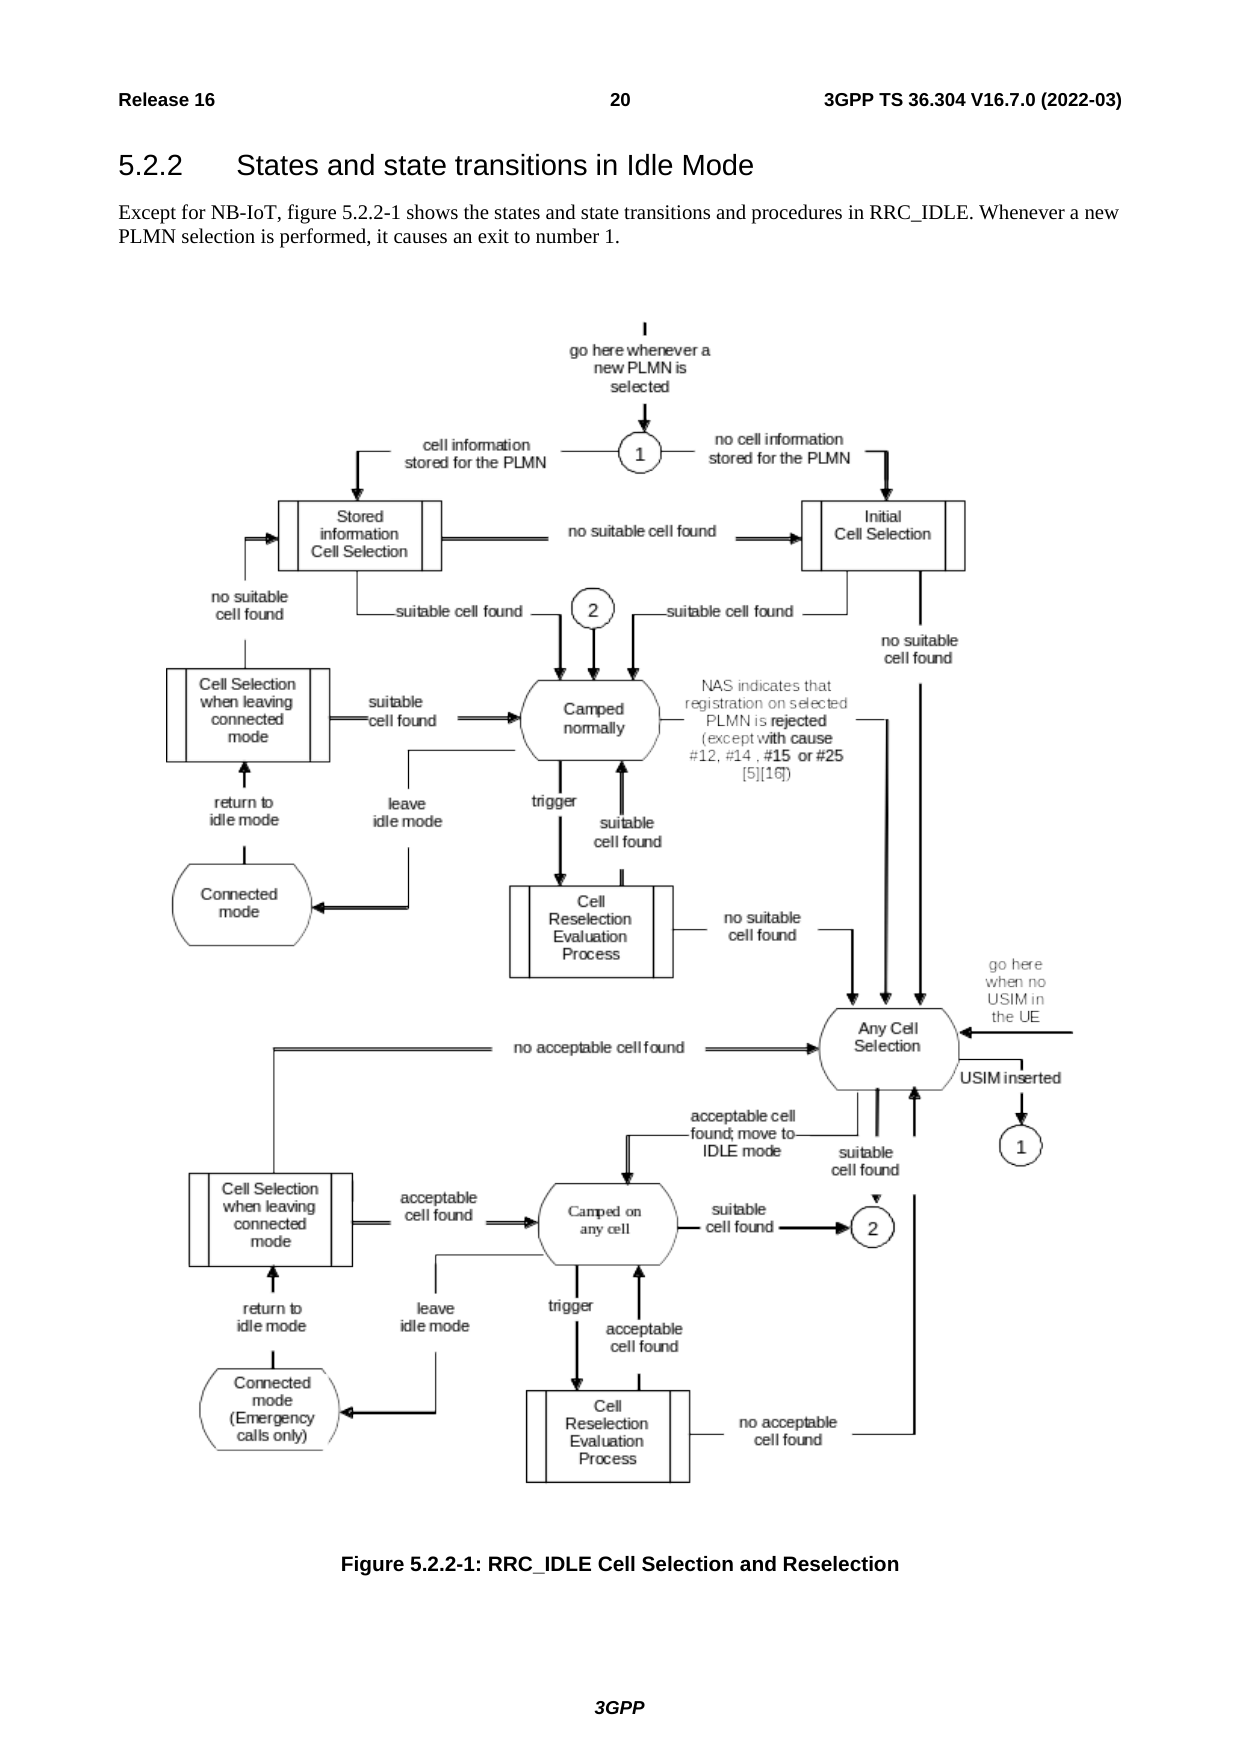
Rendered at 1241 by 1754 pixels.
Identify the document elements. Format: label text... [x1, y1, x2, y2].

text Except for NB-IoT, figure 5.2.2-1 shows the states and state transitions and procedures in RRC_IDLE. Whenever a new PLMN selection is performed, it causes an exit to number 1. [118, 200, 1122, 248]
subtitle 5.2.2 States and state transitions in Idle Mode [118, 147, 1122, 181]
text Figure 5.2.2-1: RRC_IDLE Cell Selection and Reselection [118, 1552, 1122, 1576]
